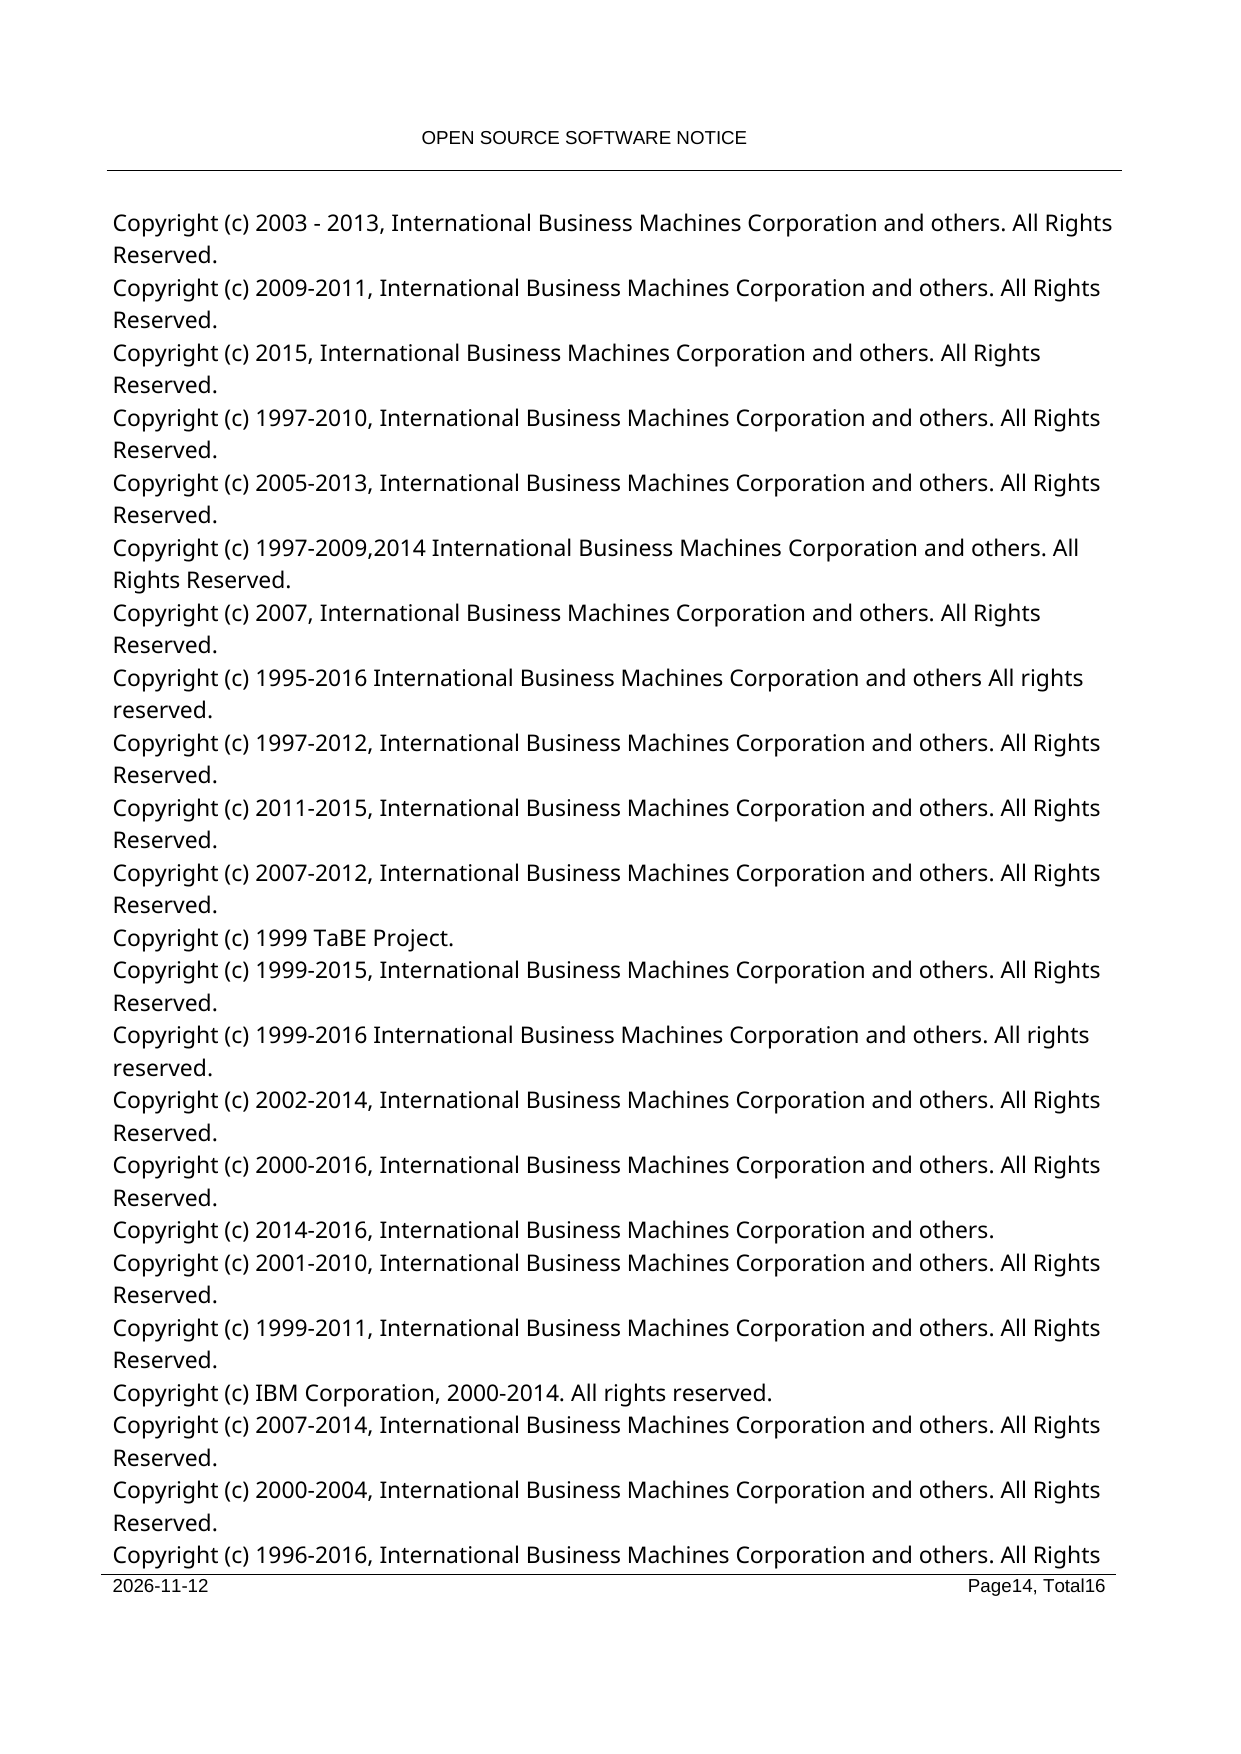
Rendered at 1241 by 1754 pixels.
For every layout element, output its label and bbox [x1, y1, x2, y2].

text [112, 206, 1128, 1571]
